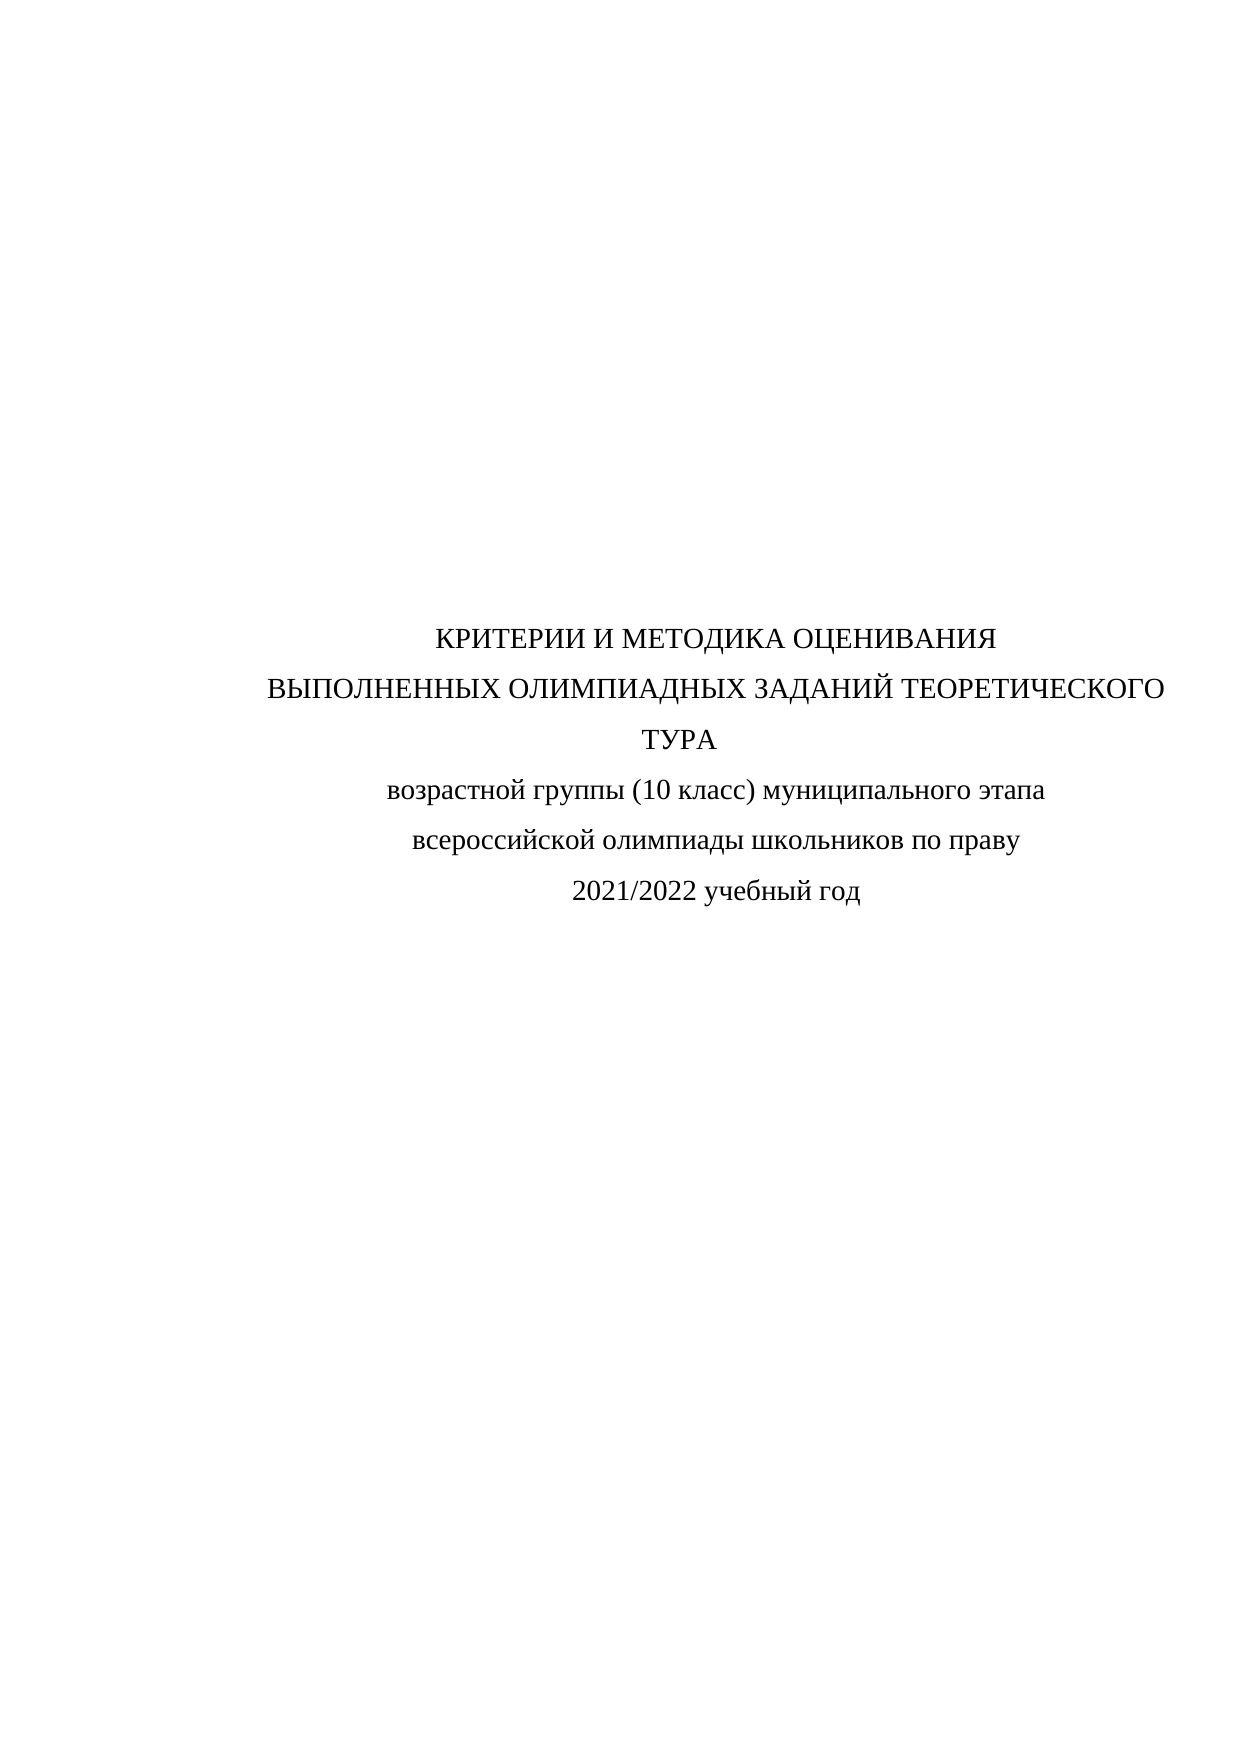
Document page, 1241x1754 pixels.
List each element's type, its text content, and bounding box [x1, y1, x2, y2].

text КРИТЕРИИ И МЕТОДИКА ОЦЕНИВАНИЯ [177, 621, 1181, 655]
text 2021/2022 учебный год [177, 873, 1181, 906]
text всероссийской олимпиады школьников по праву [177, 822, 1181, 856]
text возрастной группы (10 класс) муниципального этапа [177, 772, 1181, 806]
text ВЫПОЛНЕННЫХ ОЛИМПИАДНЫХ ЗАДАНИЙ ТЕОРЕТИЧЕСКОГО ТУРА [177, 672, 1181, 755]
